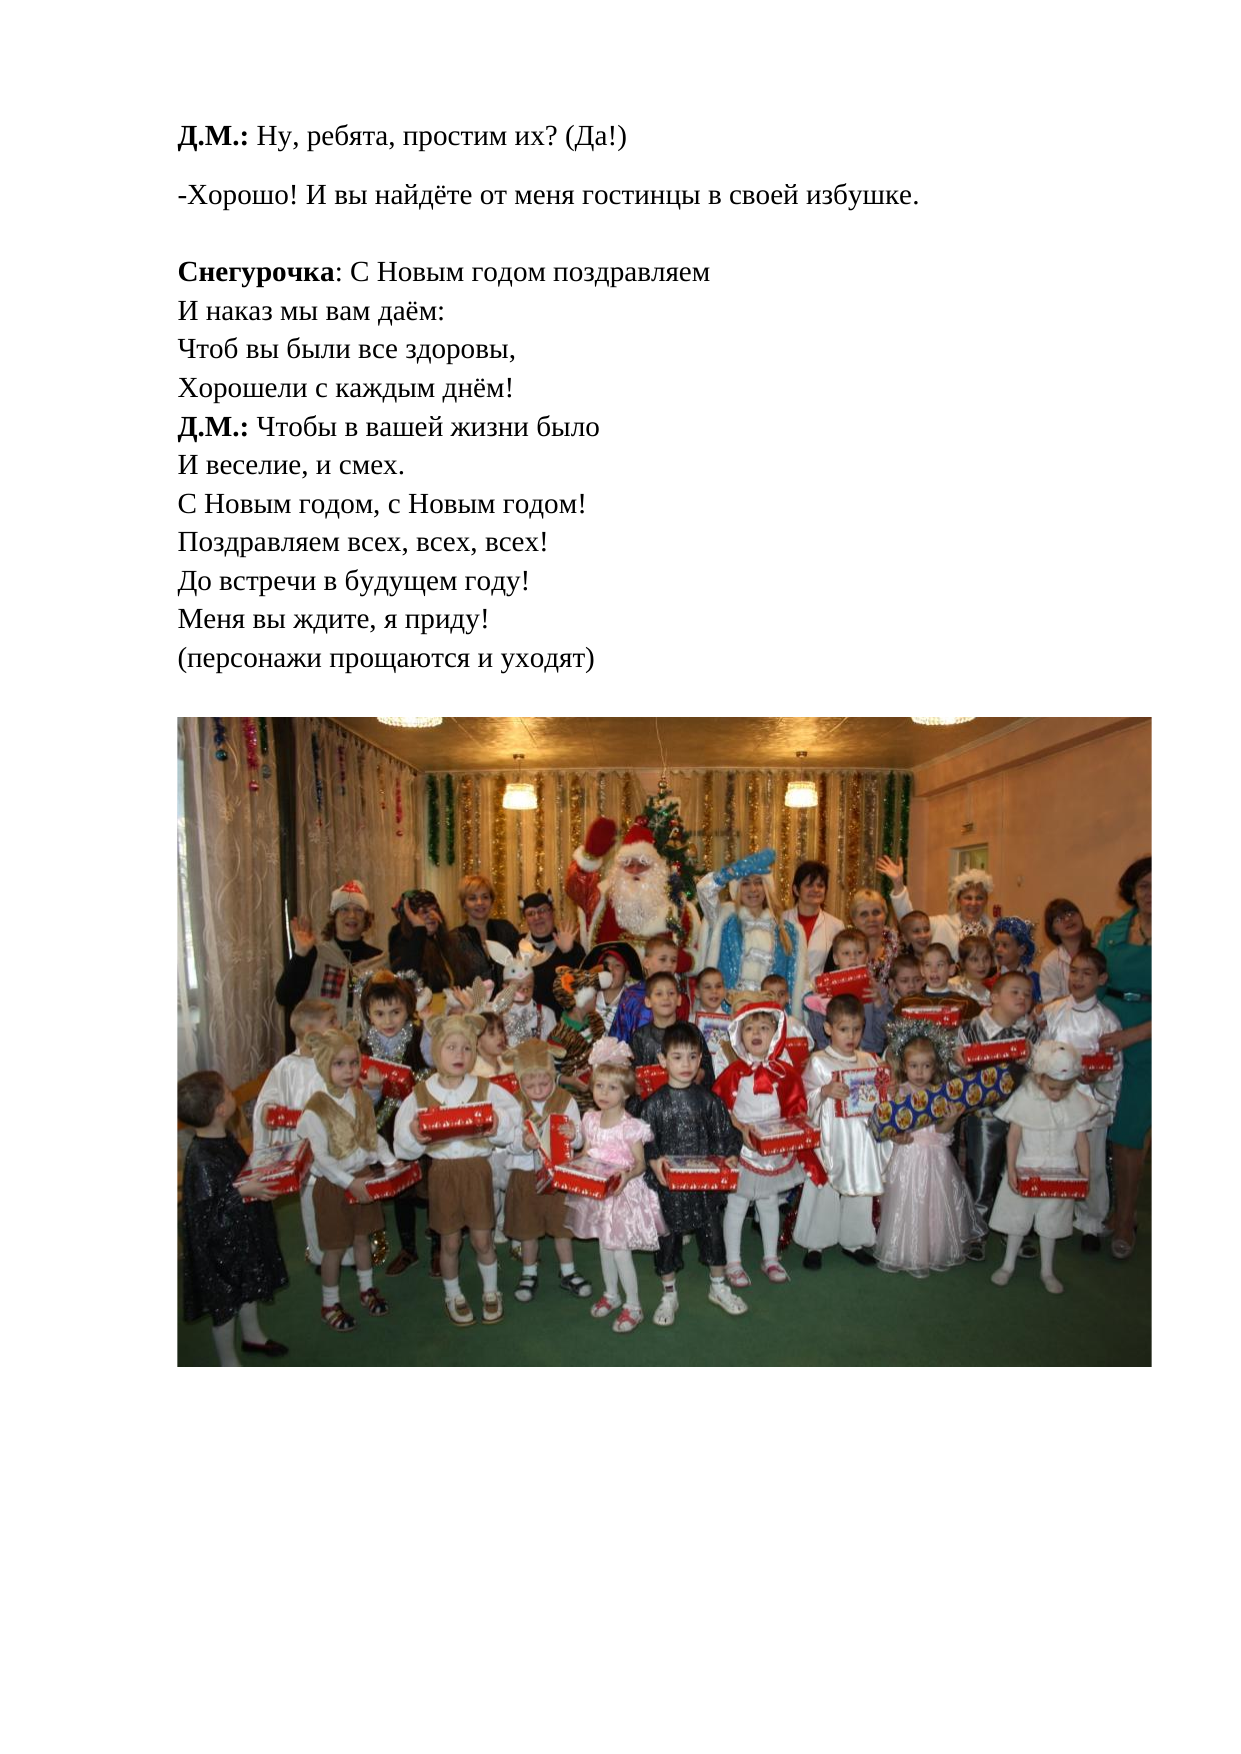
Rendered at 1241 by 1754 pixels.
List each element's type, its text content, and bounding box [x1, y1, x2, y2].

text -Хорошо! И вы найдёте от меня гостинцы в своей избушке. [177, 177, 1152, 211]
text Д.М.: Чтобы в вашей жизни было [177, 409, 1152, 442]
text Снегурочка: С Новым годом поздравляем [177, 254, 1152, 288]
text (персонажи прощаются и уходят) [177, 640, 1152, 673]
text С Новым годом, с Новым годом! [177, 486, 1152, 519]
text И веселие, и смех. [177, 447, 1152, 481]
text Д.М.: Ну, ребята, простим их? (Да!) [177, 118, 1152, 152]
text Поздравляем всех, всех, всех! [177, 524, 1152, 558]
text И наказ мы вам даём: [177, 293, 1152, 327]
picture [177, 717, 1152, 1367]
text Меня вы ждите, я приду! [177, 601, 1152, 635]
text Чтоб вы были все здоровы, [177, 332, 1152, 365]
text Хорошели с каждым днём! [177, 370, 1152, 404]
text До встречи в будущем году! [177, 563, 1152, 596]
